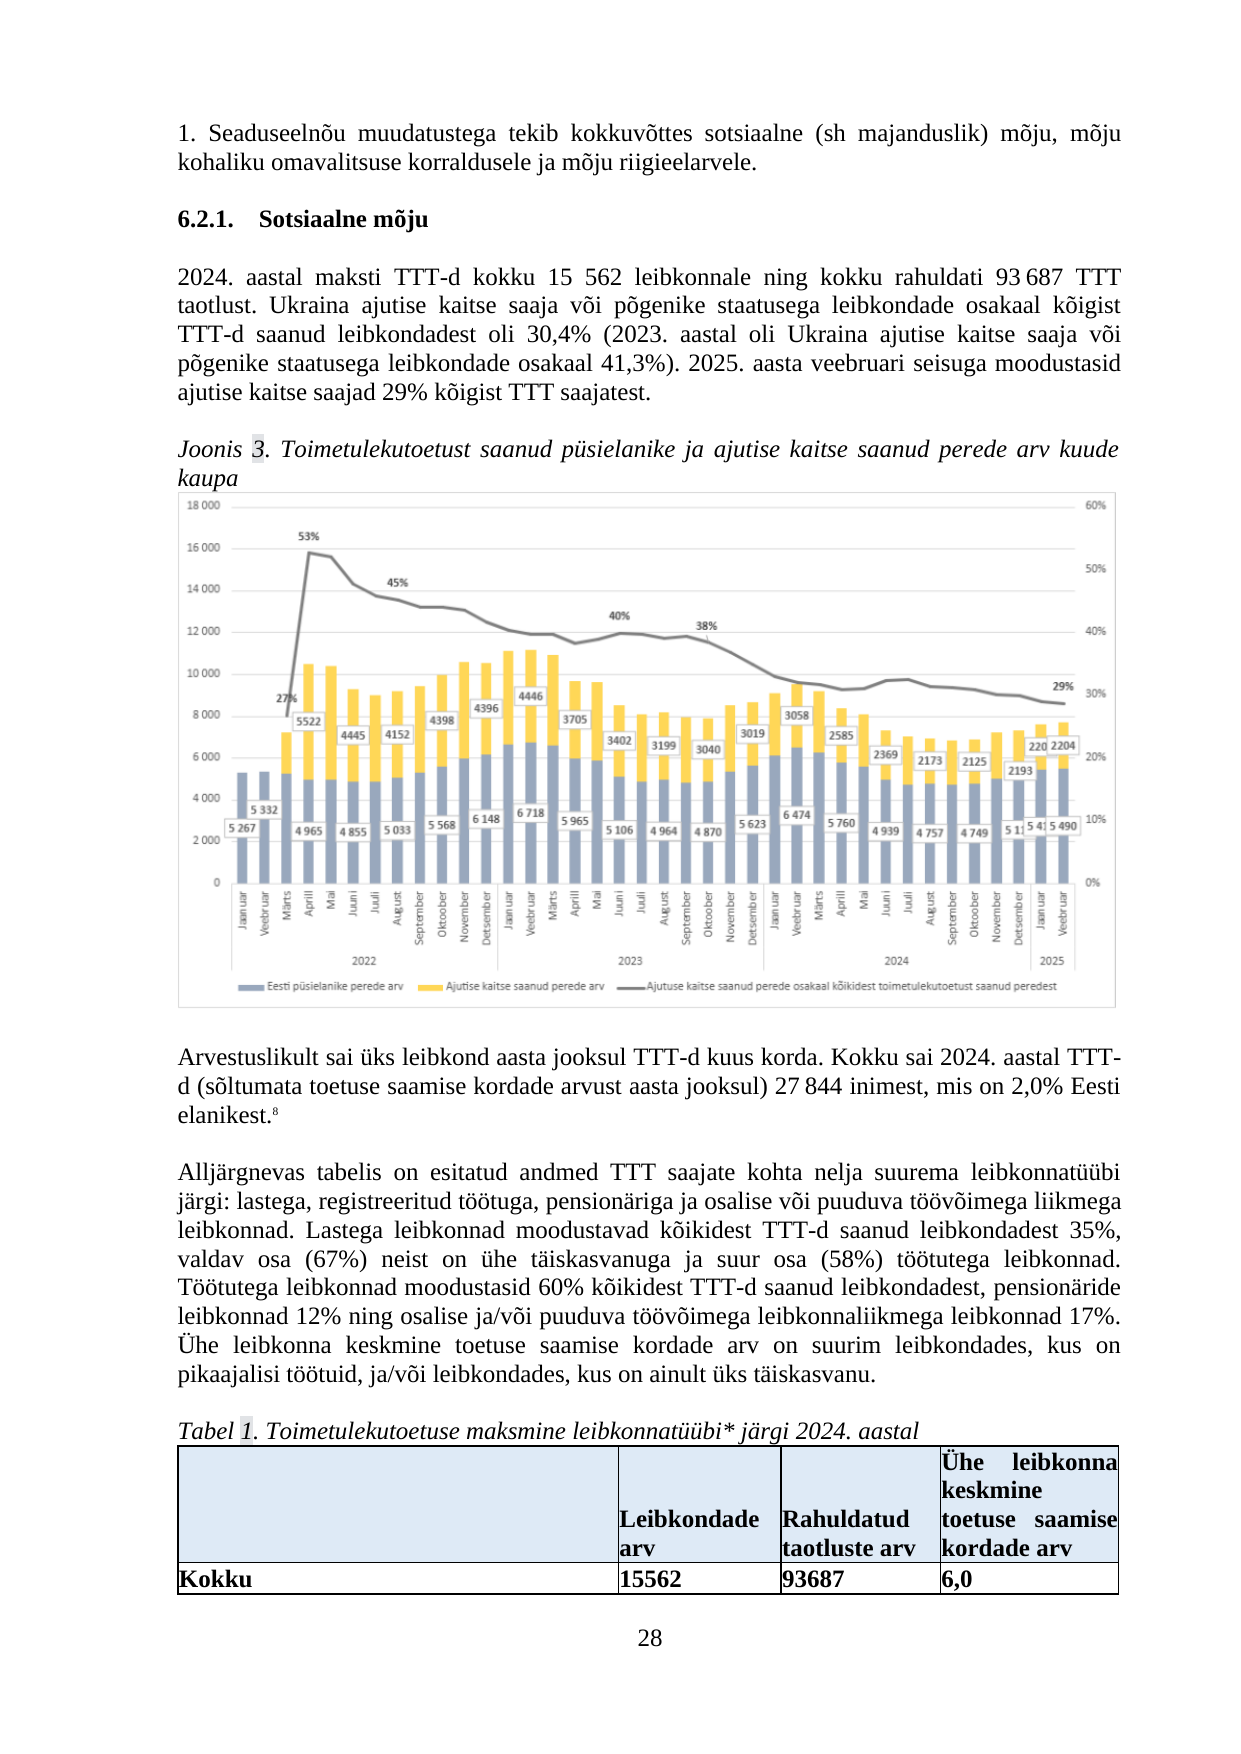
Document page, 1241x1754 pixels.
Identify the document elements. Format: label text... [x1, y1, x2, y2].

table_cell 6,0 [941, 1563, 1118, 1593]
text 2024. aastal maksti TTT-d kokku 15 562 leibkonnale ning kokku rahuldati 93 687 TTT taotlust. Ukraina ajutise kaitse saaja või põgenike staatusega leibkondade osakaal kõigist TTT-d saanud leibkondadest oli 30,4% (2023. aastal oli Ukraina ajutise kaitse saaja või põgenike staatusega leibkondade osakaal 41,3%). 2025. aasta veebruari seisuga moodustasid ajutise kaitse saajad 29% kõigist TTT saajatest. [177, 262, 1122, 406]
table_header Rahuldatud taotluste arv [782, 1447, 940, 1562]
table_cell 15562 [619, 1563, 780, 1593]
text Arvestuslikult sai üks leibkond aasta jooksul TTT-d kuus korda. Kokku sai 2024. aastal TTT-d (sõltumata toetuse saamise kordade arvust aasta jooksul) 27 844 inimest, mis on 2,0% Eesti elanikest.8 [177, 1042, 1122, 1129]
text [177, 118, 1122, 176]
picture [177, 491, 1118, 1009]
text Alljärgnevas tabelis on esitatud andmed TTT saajate kohta nelja suurema leibkonnatüübi järgi: lastega, registreeritud töötuga, pensionäriga ja osalise või puuduva töövõimega liikmega leibkonnad. Lastega leibkonnad moodustavad kõikidest TTT-d saanud leibkondadest 35%, valdav osa (67%) neist on ühe täiskasvanuga ja suur osa (58%) töötutega leibkonnad. Töötutega leibkonnad moodustasid 60% kõikidest TTT-d saanud leibkondadest, pensionäride leibkonnad 12% ning osalise ja/või puuduva töövõimega leibkonnaliikmega leibkonnad 17%. Ühe leibkonna keskmine toetuse saamise kordade arv on suurim leibkondades, kus on pikaajalisi töötuid, ja/või leibkondades, kus on ainult üks täiskasvanu. [177, 1157, 1122, 1387]
list Sotsiaalne mõju [177, 204, 1122, 233]
table_header Leibkondade arv [619, 1447, 780, 1562]
table_header [179, 1447, 618, 1562]
table_cell 93687 [782, 1563, 940, 1593]
text Tabel 1. Toimetulekutoetuse maksmine leibkonnatüübi* järgi 2024. aastal [253, 1416, 1122, 1445]
table_cell Kokku [179, 1563, 618, 1593]
table_header Ühe leibkonna keskmine toetuse saamise kordade arv [941, 1447, 1118, 1562]
text Joonis 3. Toimetulekutoetust saanud püsielanike ja ajutise kaitse saanud perede arv kuude kaupa [177, 434, 1122, 492]
